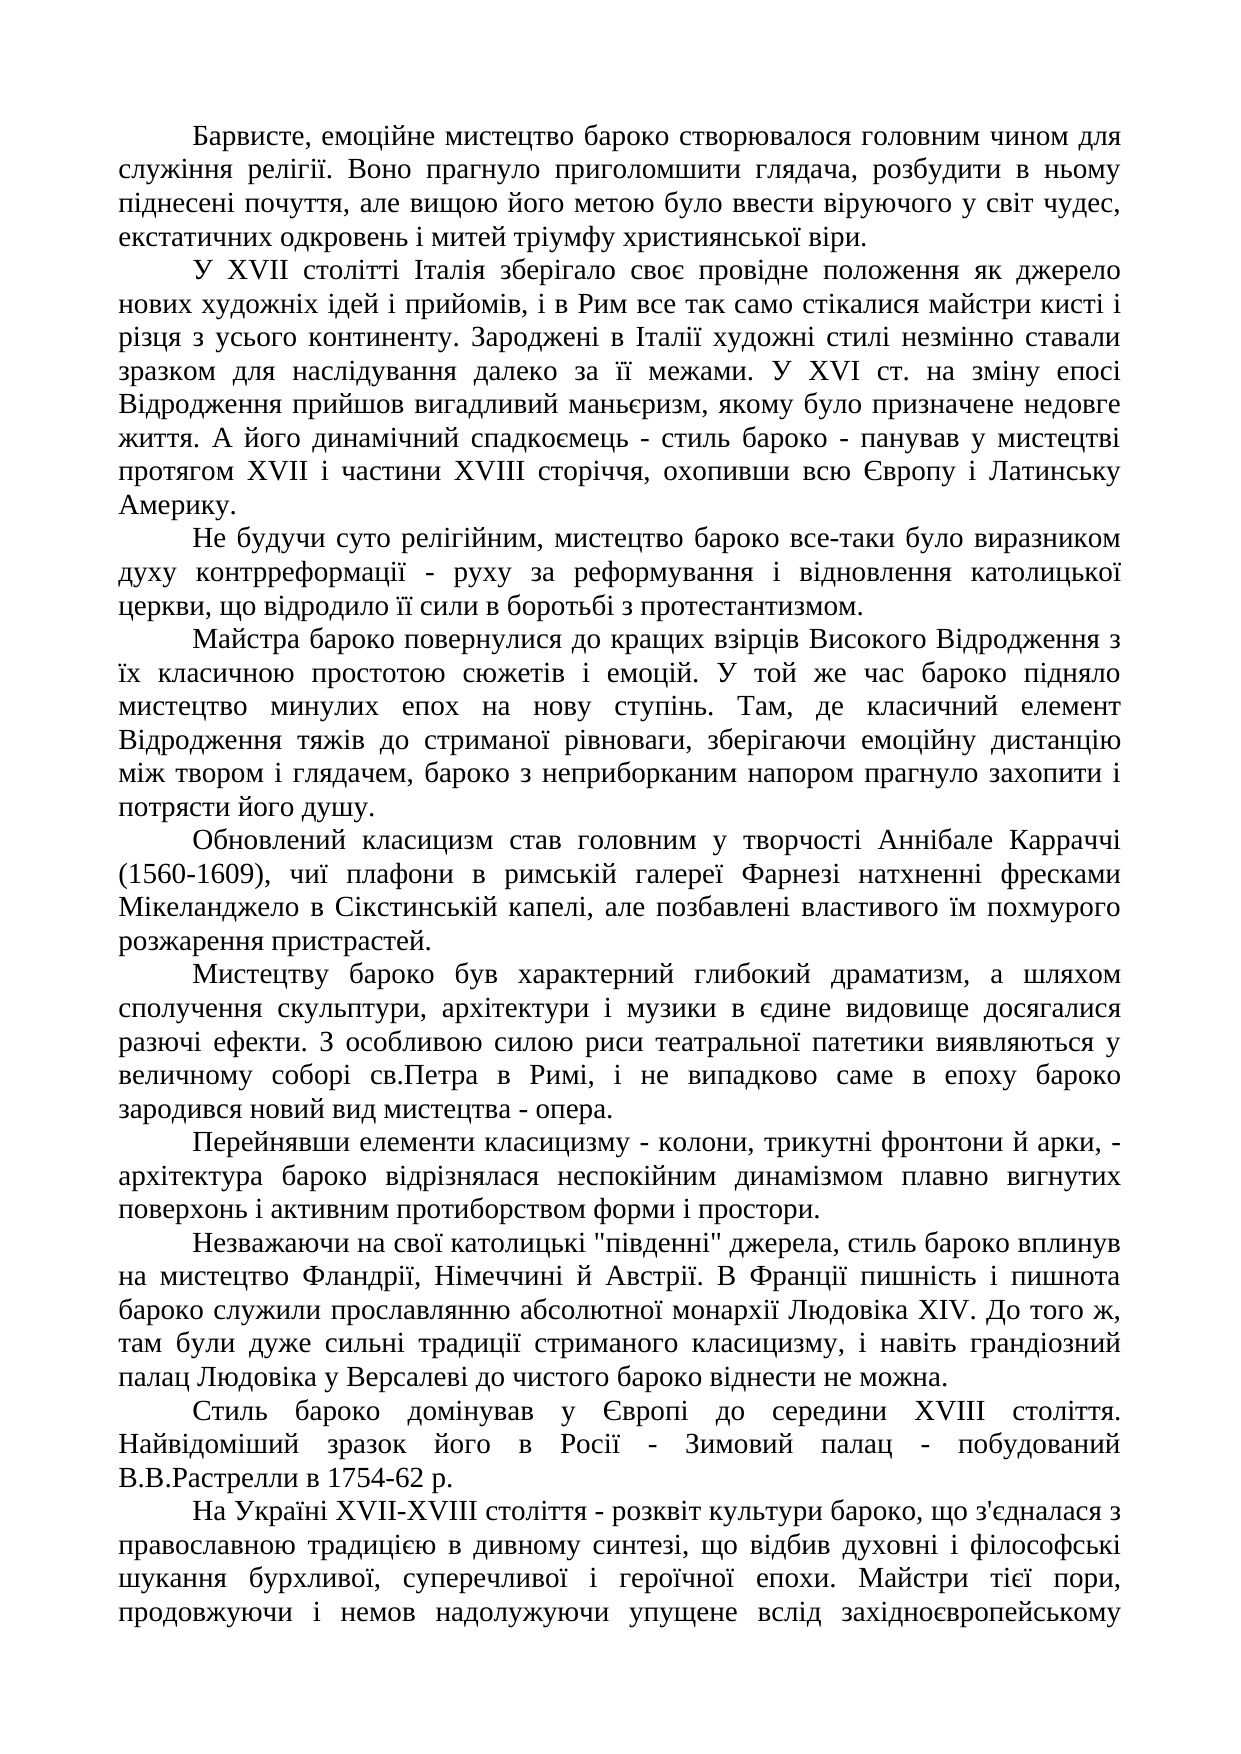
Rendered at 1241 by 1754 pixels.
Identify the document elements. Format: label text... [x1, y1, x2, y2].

text Обновлений класицизм став головним у творчості Аннібале Карраччі (1560-1609), чиї плафони в римській галереї Фарнезі натхненні фресками Мікеланджело в Сікстинській капелі, але позбавлені властивого їм похмурого розжарення пристрастей. [118, 822, 1122, 957]
text Стиль бароко домінував у Європі до середини XVIII століття. Найвідоміший зразок його в Росії - Зимовий палац - побудований В.В.Растрелли в 1754-62 р. [118, 1393, 1122, 1493]
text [118, 1493, 1122, 1627]
text Перейнявши елементи класицизму - колони, трикутні фронтони й арки, - архітектура бароко відрізнялася неспокійним динамізмом плавно вигнутих поверхонь і активним протиборством форми і простори. [118, 1124, 1122, 1225]
text Барвисте, емоційне мистецтво бароко створювалося головним чином для служіння релігії. Воно прагнуло приголомшити глядача, розбудити в ньому піднесені почуття, але вищою його метою було ввести віруючого у світ чудес, екстатичних одкровень і митей тріумфу християнської віри. [118, 118, 1122, 252]
text У XVII столітті Італія зберігало своє провідне положення як джерело нових художніх ідей і прийомів, і в Рим все так само стікалися майстри кисті і різця з усього континенту. Зароджені в Італії художні стилі незмінно ставали зразком для наслідування далеко за її межами. У XVI ст. на зміну епосі Відродження прийшов вигадливий маньєризм, якому було призначене недовге життя. А його динамічний спадкоємець - стиль бароко - панував у мистецтві протягом XVII і частини XVIII сторіччя, охопивши всю Європу і Латинську Америку. [118, 252, 1122, 521]
text Не будучи суто релігійним, мистецтво бароко все-таки було виразником духу контрреформації - руху за реформування і відновлення католицької церкви, що відродило її сили в боротьбі з протестантизмом. [118, 521, 1122, 621]
text Майстра бароко повернулися до кращих взірців Високого Відродження з їх класичною простотою сюжетів і емоцій. У той же час бароко підняло мистецтво минулих епох на нову ступінь. Там, де класичний елемент Відродження тяжів до стриманої рівноваги, зберігаючи емоційну дистанцію між твором і глядачем, бароко з неприборканим напором прагнуло захопити і потрясти його душу. [118, 621, 1122, 822]
text Незважаючи на свої католицькі "південні" джерела, стиль бароко вплинув на мистецтво Фландрії, Німеччині й Австрії. В Франції пишність і пишнота бароко служили прославлянню абсолютної монархії Людовіка XIV. До того ж, там були дуже сильні традиції стриманого класицизму, і навіть грандіозний палац Людовіка у Версалеві до чистого бароко віднести не можна. [118, 1225, 1122, 1393]
text Мистецтву бароко був характерний глибокий драматизм, а шляхом сполучення скульптури, архітектури і музики в єдине видовище досягалися разючі ефекти. З особливою силою риси театральної патетики виявляються у величному соборі св.Петра в Римі, і не випадково саме в епоху бароко зародився новий вид мистецтва - опера. [118, 957, 1122, 1124]
